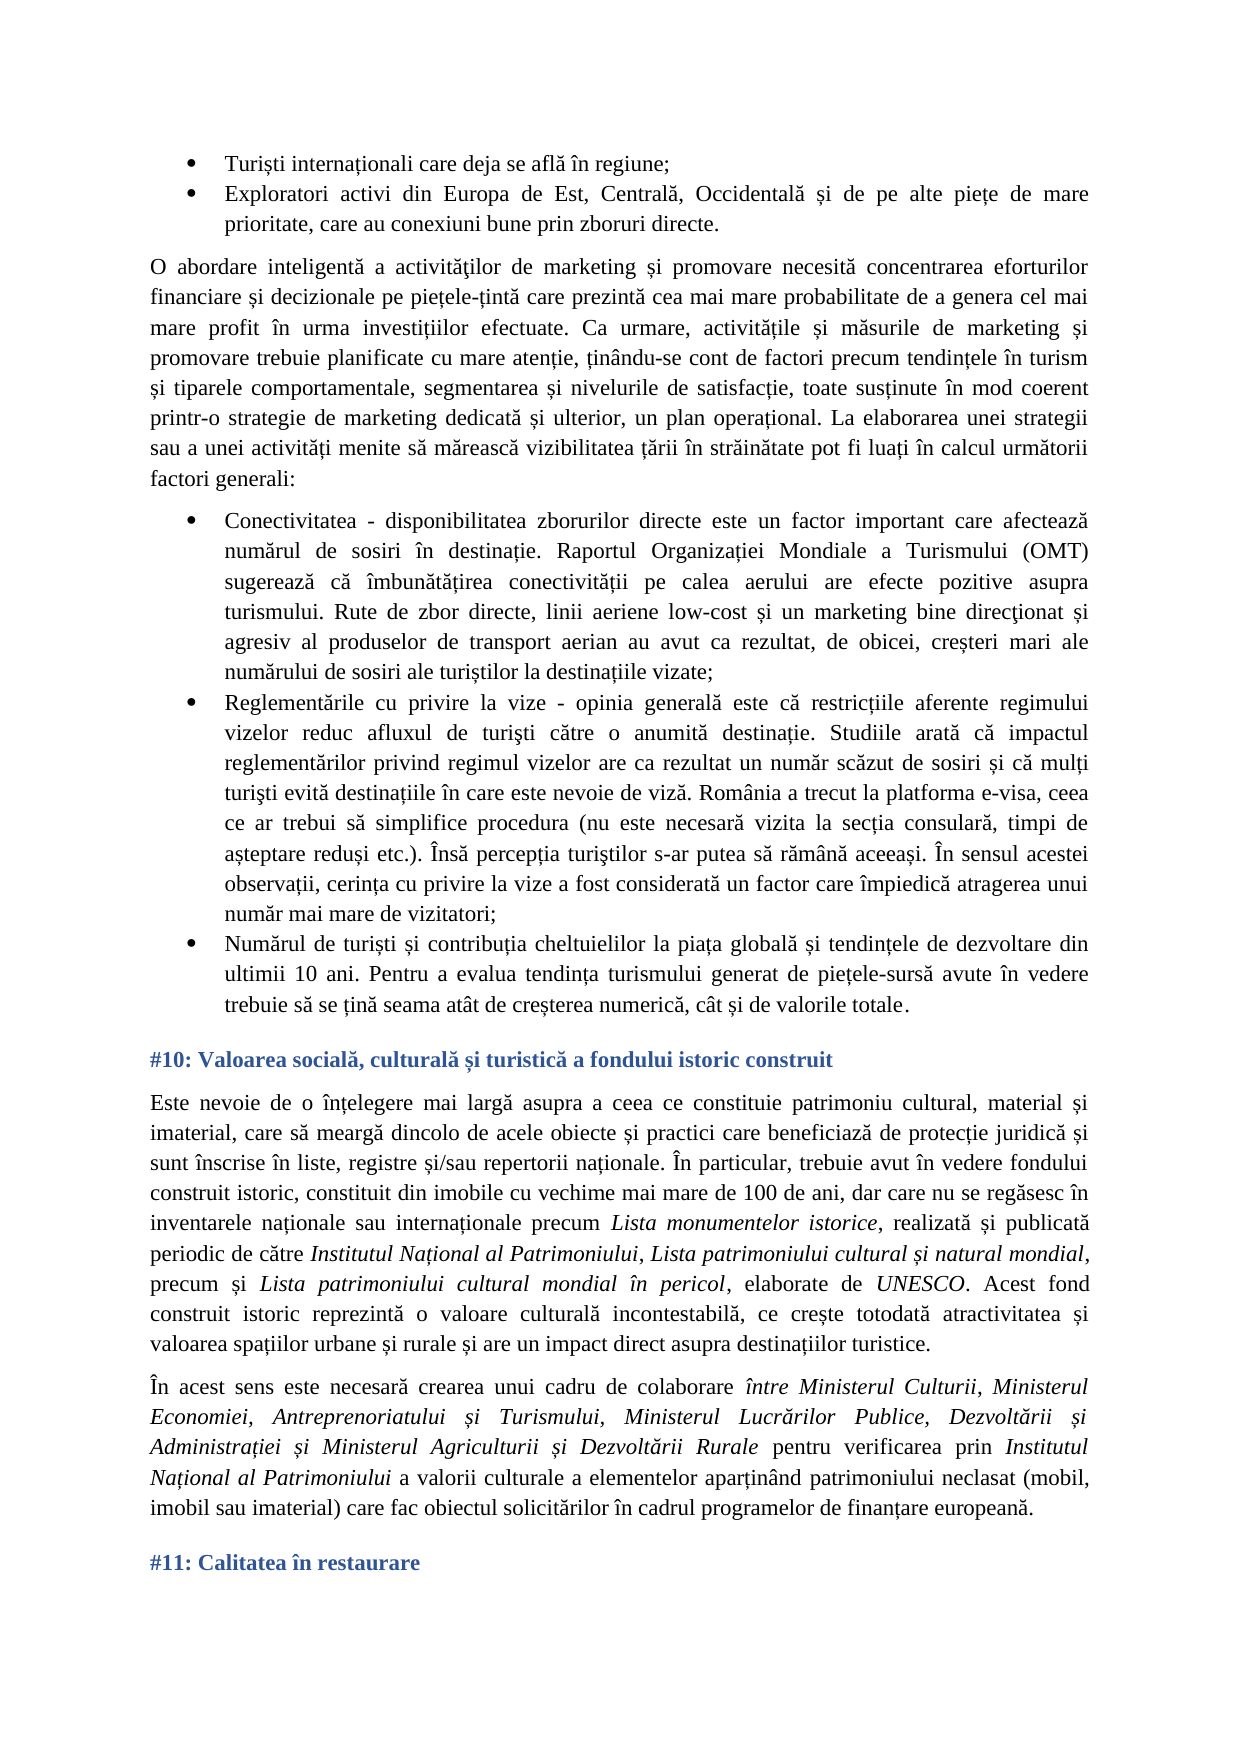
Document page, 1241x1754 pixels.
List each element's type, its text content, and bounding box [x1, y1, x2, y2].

list Numărul de turiști și contribuția cheltuielilor la piața globală și tendințele de dezvoltare din ultimii 10 ani. Pentru a evalua tendința turismului generat de piețele-sursă avute în vedere trebuie să se țină seama atât de creșterea numerică, cât și de valorile totale. [187, 930, 1090, 1017]
text În acest sens este necesară crearea unui cadru de colaborare între Ministerul Culturii, Ministerul Economiei, Antreprenoriatului și Turismului, Ministerul Lucrărilor Publice, Dezvoltării și Administrației și Ministerul Agriculturii și Dezvoltării Rurale pentru verificarea prin Institutul Național al Patrimoniului a valorii culturale a elementelor aparținând patrimoniului neclasat (mobil, imobil sau imaterial) care fac obiectul solicitărilor în cadrul programelor de finanțare europeană. [150, 1373, 1090, 1520]
list Exploratori activi din Europa de Est, Centrală, Occidentală și de pe alte piețe de mare prioritate, care au conexiuni bune prin zboruri directe. [187, 180, 1090, 237]
list Turiști internaționali care deja se află în regiune; [187, 150, 1090, 176]
list Conectivitatea - disponibilitatea zborurilor directe este un factor important care afectează numărul de sosiri în destinație. Raportul Organizației Mondiale a Turismului (OMT) sugerează că îmbunătățirea conectivității pe calea aerului are efecte pozitive asupra turismului. Rute de zbor directe, linii aeriene low-cost și un marketing bine direcţionat și agresiv al produselor de transport aerian au avut ca rezultat, de obicei, creșteri mari ale numărului de sosiri ale turiștilor la destinațiile vizate; [187, 507, 1090, 685]
text #10: Valoarea socială, culturală și turistică a fondului istoric construit [150, 1046, 1090, 1072]
text Este nevoie de o înțelegere mai largă asupra a ceea ce constituie patrimoniu cultural, material și imaterial, care să meargă dincolo de acele obiecte și practici care beneficiază de protecție juridică și sunt înscrise în liste, registre și/sau repertorii naționale. În particular, trebuie avut în vedere fondului construit istoric, constituit din imobile cu vechime mai mare de 100 de ani, dar care nu se regăsesc în inventarele naționale sau internaționale precum Lista monumentelor istorice, realizată și publicată periodic de către Institutul Național al Patrimoniului, Lista patrimoniului cultural și natural mondial, precum și Lista patrimoniului cultural mondial în pericol, elaborate de UNESCO. Acest fond construit istoric reprezintă o valoare culturală incontestabilă, ce crește totodată atractivitatea și valoarea spațiilor urbane și rurale și are un impact direct asupra destinațiilor turistice. [150, 1088, 1090, 1357]
list Reglementările cu privire la vize - opinia generală este că restricțiile aferente regimului vizelor reduc afluxul de turişti către o anumită destinație. Studiile arată că impactul reglementărilor privind regimul vizelor are ca rezultat un număr scăzut de sosiri și că mulți turişti evită destinațiile în care este nevoie de viză. România a trecut la platforma e-visa, ceea ce ar trebui să simplifice procedura (nu este necesară vizita la secția consulară, timpi de așteptare reduși etc.). Însă percepția turiştilor s-ar putea să rămână aceeași. În sensul acestei observații, cerința cu privire la vize a fost considerată un factor care împiedică atragerea unui număr mai mare de vizitatori; [187, 688, 1090, 926]
text O abordare inteligentă a activităţilor de marketing și promovare necesită concentrarea eforturilor financiare și decizionale pe piețele-țintă care prezintă cea mai mare probabilitate de a genera cel mai mare profit în urma investițiilor efectuate. Ca urmare, activitățile și măsurile de marketing și promovare trebuie planificate cu mare atenție, ținându-se cont de factori precum tendințele în turism și tiparele comportamentale, segmentarea și nivelurile de satisfacție, toate susținute în mod coerent printr-o strategie de marketing dedicată și ulterior, un plan operațional. La elaborarea unei strategii sau a unei activități menite să mărească vizibilitatea țării în străinătate pot fi luați în calcul următorii factori generali: [150, 253, 1090, 491]
text #11: Calitatea în restaurare [150, 1549, 1090, 1575]
